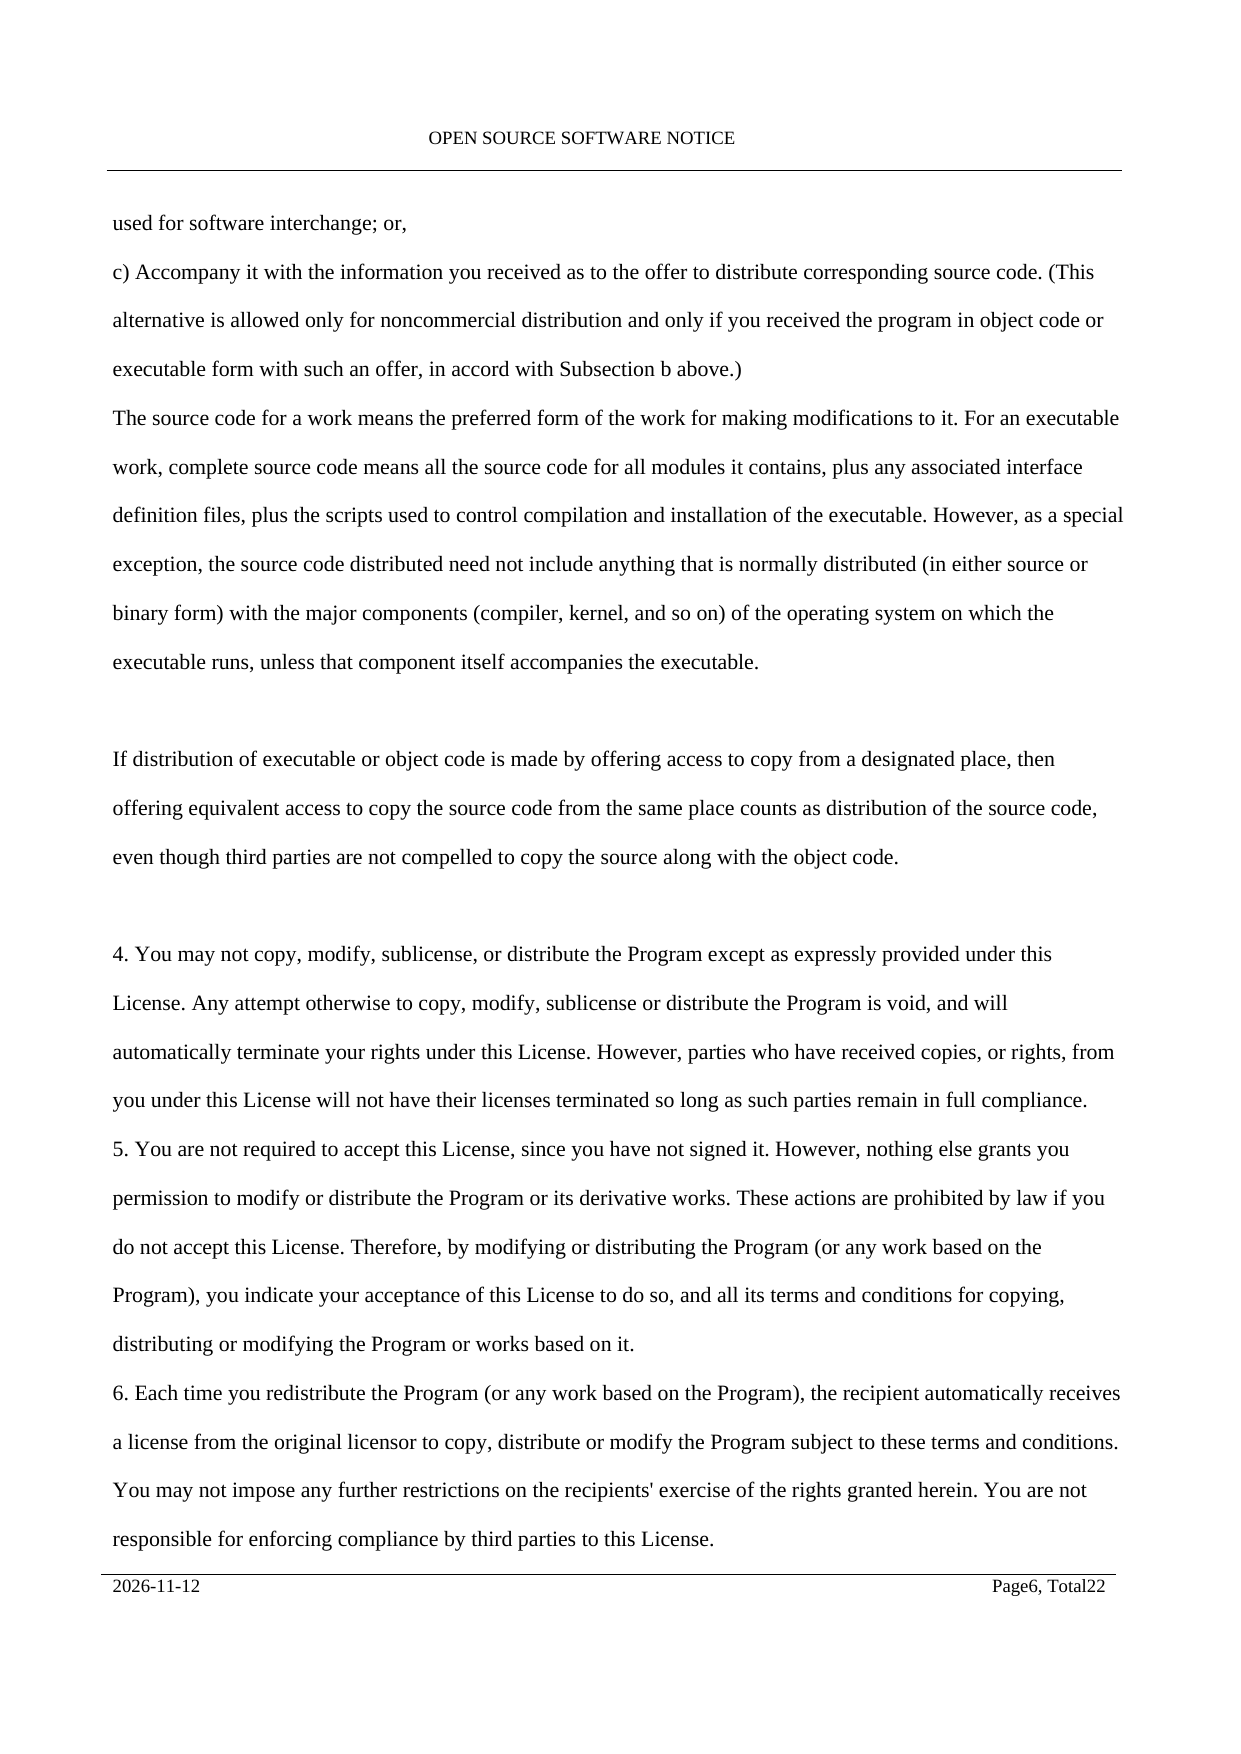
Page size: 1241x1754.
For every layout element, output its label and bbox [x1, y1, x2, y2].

text [112, 206, 1128, 1555]
